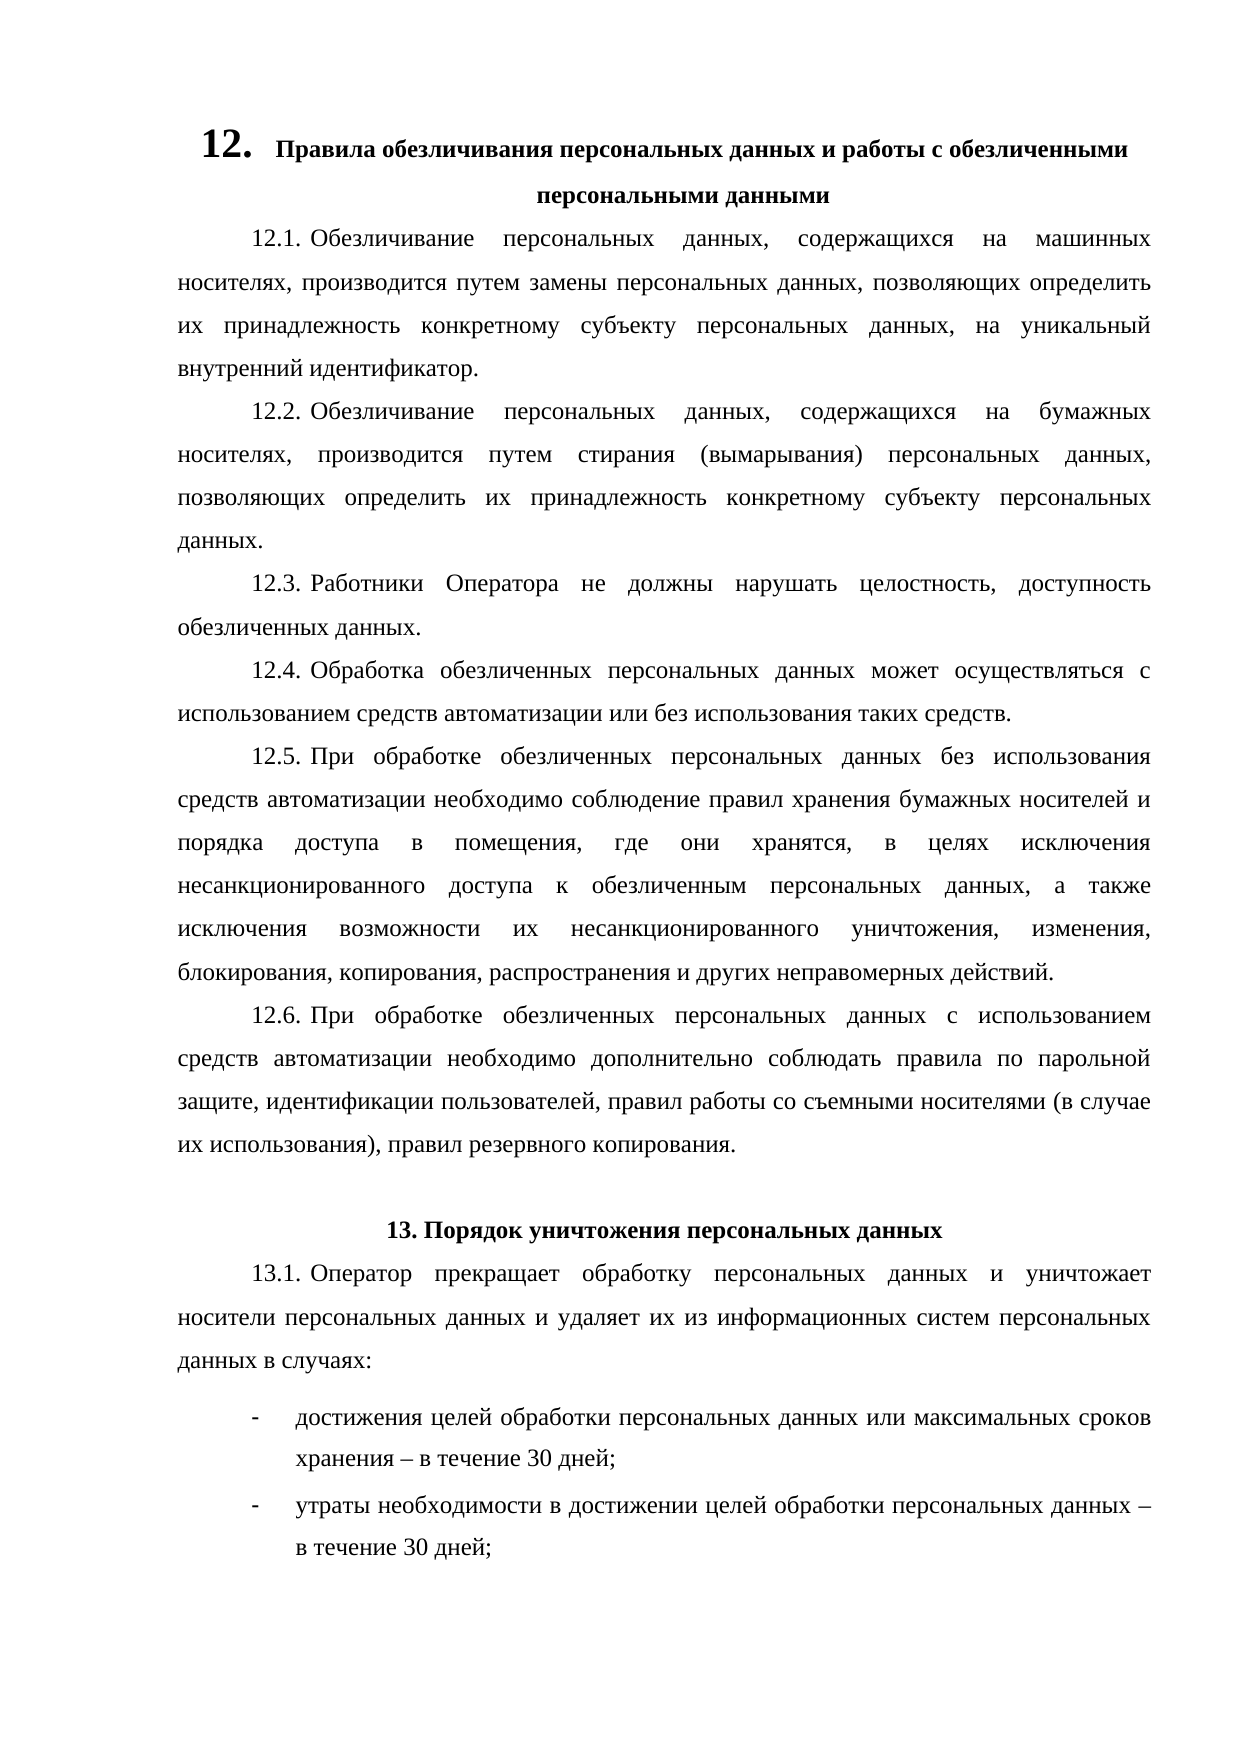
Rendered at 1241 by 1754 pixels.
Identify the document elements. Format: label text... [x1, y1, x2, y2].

list Обезличивание персональных данных, содержащихся на бумажных носителях, производится путем стирания (вымарывания) персональных данных, позволяющих определить их принадлежность конкретному субъекту персональных данных. [177, 396, 1152, 554]
list При обработке обезличенных персональных данных с использованием средств автоматизации необходимо дополнительно соблюдать правила по парольной защите, идентификации пользователей, правил работы со съемными носителями (в случае их использования), правил резервного копирования. [177, 1000, 1152, 1158]
list При обработке обезличенных персональных данных без использования средств автоматизации необходимо соблюдение правил хранения бумажных носителей и порядка доступа в помещения, где они хранятся, в целях исключения несанкционированного доступа к обезличенным персональных данных, а также исключения возможности их несанкционированного уничтожения, изменения, блокирования, копирования, распространения и других неправомерных действий. [177, 741, 1152, 985]
list Обезличивание персональных данных, содержащихся на машинных носителях, производится путем замены персональных данных, позволяющих определить их принадлежность конкретному субъекту персональных данных, на уникальный внутренний идентификатор. [177, 223, 1152, 382]
subtitle Правила обезличивания персональных данных и работы с обезличенными персональными данными [177, 118, 1152, 209]
subtitle Порядок уничтожения персональных данных [177, 1215, 1152, 1244]
list утраты необходимости в достижении целей обработки персональных данных – в течение 30 дней; [251, 1476, 1152, 1561]
list Обработка обезличенных персональных данных может осуществляться с использованием средств автоматизации или без использования таких средств. [177, 655, 1152, 727]
list достижения целей обработки персональных данных или максимальных сроков хранения – в течение 30 дней; [251, 1388, 1152, 1472]
list Работники Оператора не должны нарушать целостность, доступность обезличенных данных. [177, 568, 1152, 640]
list Оператор прекращает обработку персональных данных и уничтожает носители персональных данных и удаляет их из информационных систем персональных данных в случаях: [177, 1258, 1152, 1373]
